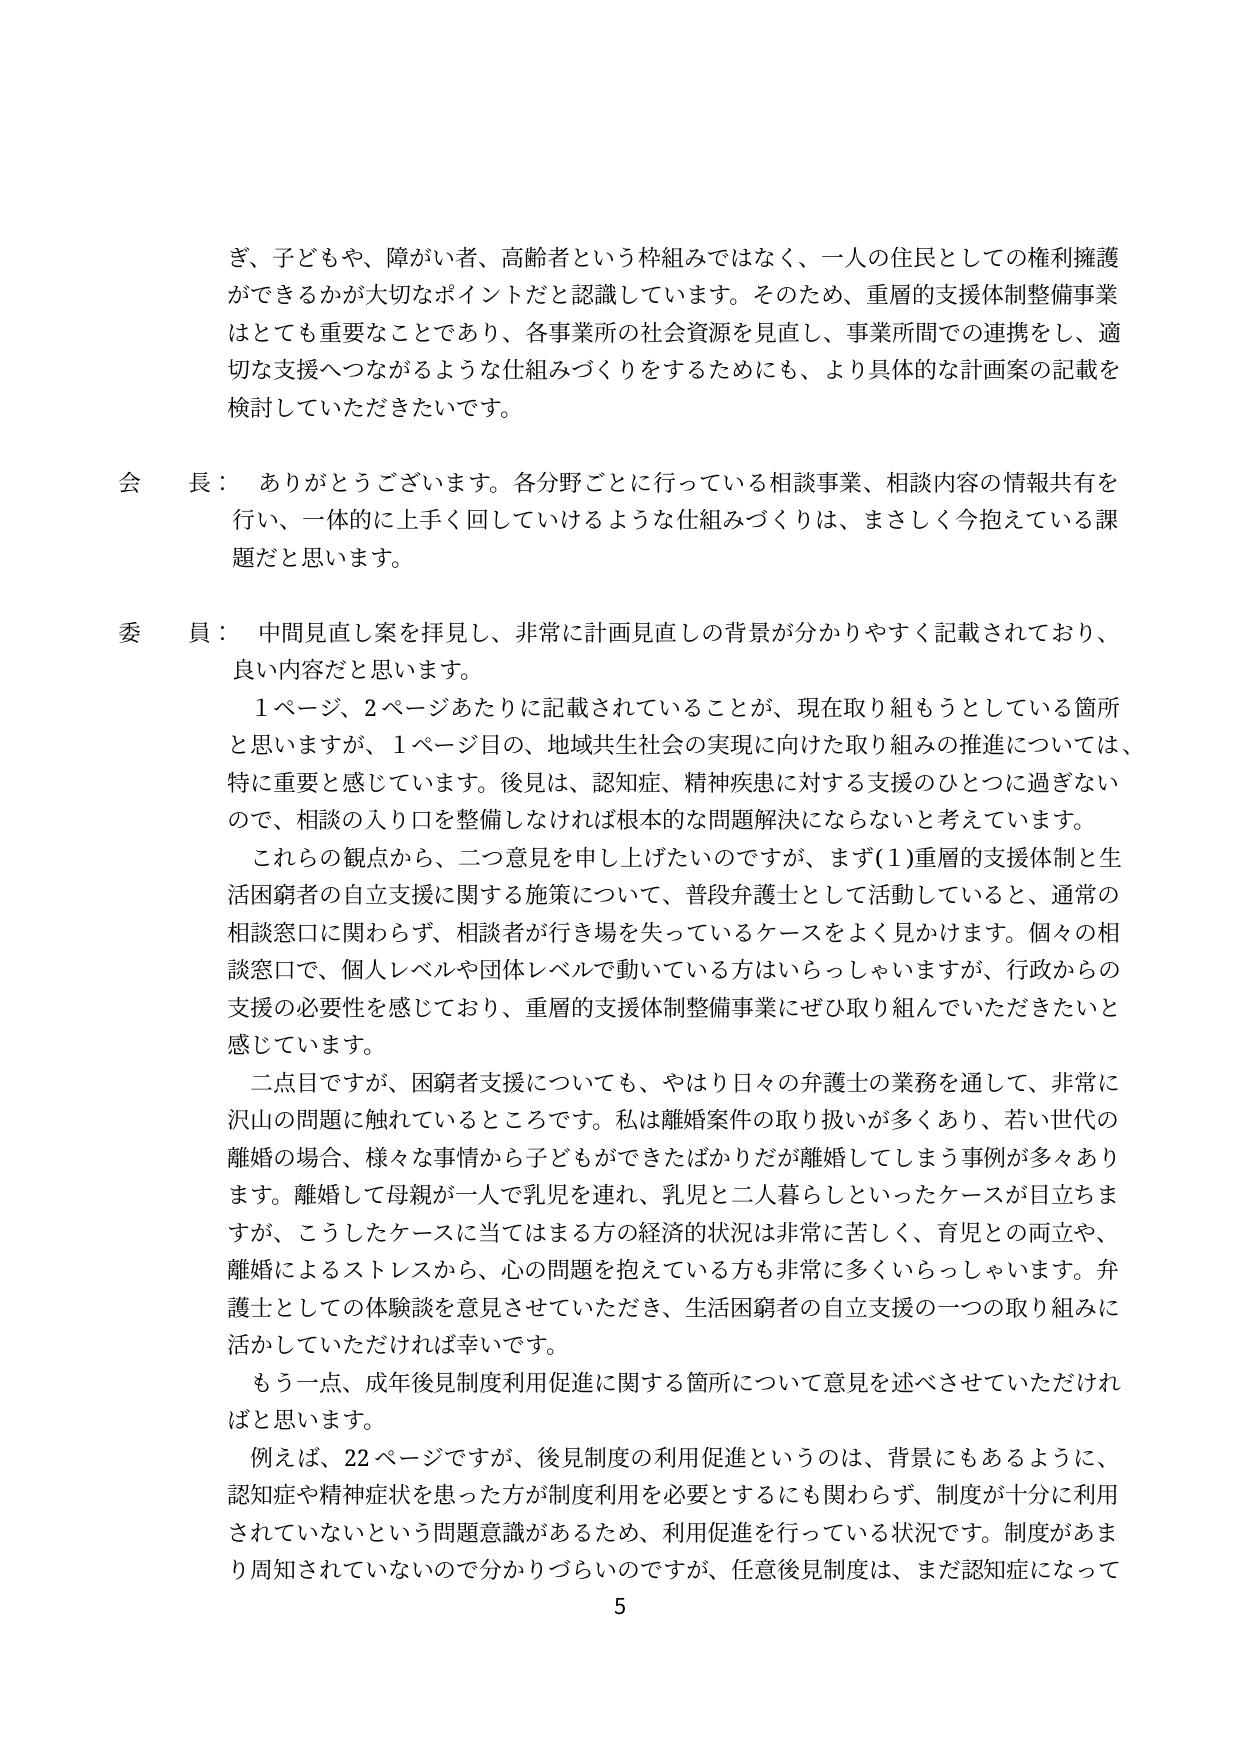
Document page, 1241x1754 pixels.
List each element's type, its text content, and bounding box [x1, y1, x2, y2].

text これらの観点から、二つ意見を申し上げたいのですが、まず(１)重層的支援体制と生活困窮者の自立支援に関する施策について、普段弁護士として活動していると、通常の相談窓口に関わらず、相談者が行き場を失っているケースをよく見かけます。個々の相談窓口で、個人レベルや団体レベルで動いている方はいらっしゃいますが、行政からの支援の必要性を感じており、重層的支援体制整備事業にぜひ取り組んでいただきたいと感じています。 [227, 838, 1122, 1063]
text 二点目ですが、困窮者支援についても、やはり日々の弁護士の業務を通して、非常に沢山の問題に触れているところです。私は離婚案件の取り扱いが多くあり、若い世代の離婚の場合、様々な事情から子どもができたばかりだが離婚してしまう事例が多々あります。離婚して母親が一人で乳児を連れ、乳児と二人暮らしといったケースが目立ちますが、こうしたケースに当てはまる方の経済的状況は非常に苦しく、育児との両立や、離婚によるストレスから、心の問題を抱えている方も非常に多くいらっしゃいます。弁護士としての体験談を意見させていただき、生活困窮者の自立支援の一つの取り組みに活かしていただければ幸いです。 [227, 1063, 1122, 1363]
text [227, 1438, 1122, 1588]
text １ページ、2ページあたりに記載されていることが、現在取り組もうとしている箇所と思いますが、１ページ目の、地域共生社会の実現に向けた取り組みの推進については、特に重要と感じています。後見は、認知症、精神疾患に対する支援のひとつに過ぎないので、相談の入り口を整備しなければ根本的な問題解決にならないと考えています。 [227, 688, 1122, 838]
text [227, 238, 1122, 425]
text 委 員： 中間見直し案を拝見し、非常に計画見直しの背景が分かりやすく記載されており、良い内容だと思います。 [118, 613, 1122, 688]
text もう一点、成年後見制度利用促進に関する箇所について意見を述べさせていただければと思います。 [227, 1363, 1122, 1438]
text 会 長： ありがとうございます。各分野ごとに行っている相談事業、相談内容の情報共有を行い、一体的に上手く回していけるような仕組みづくりは、まさしく今抱えている課題だと思います。 [118, 463, 1122, 575]
